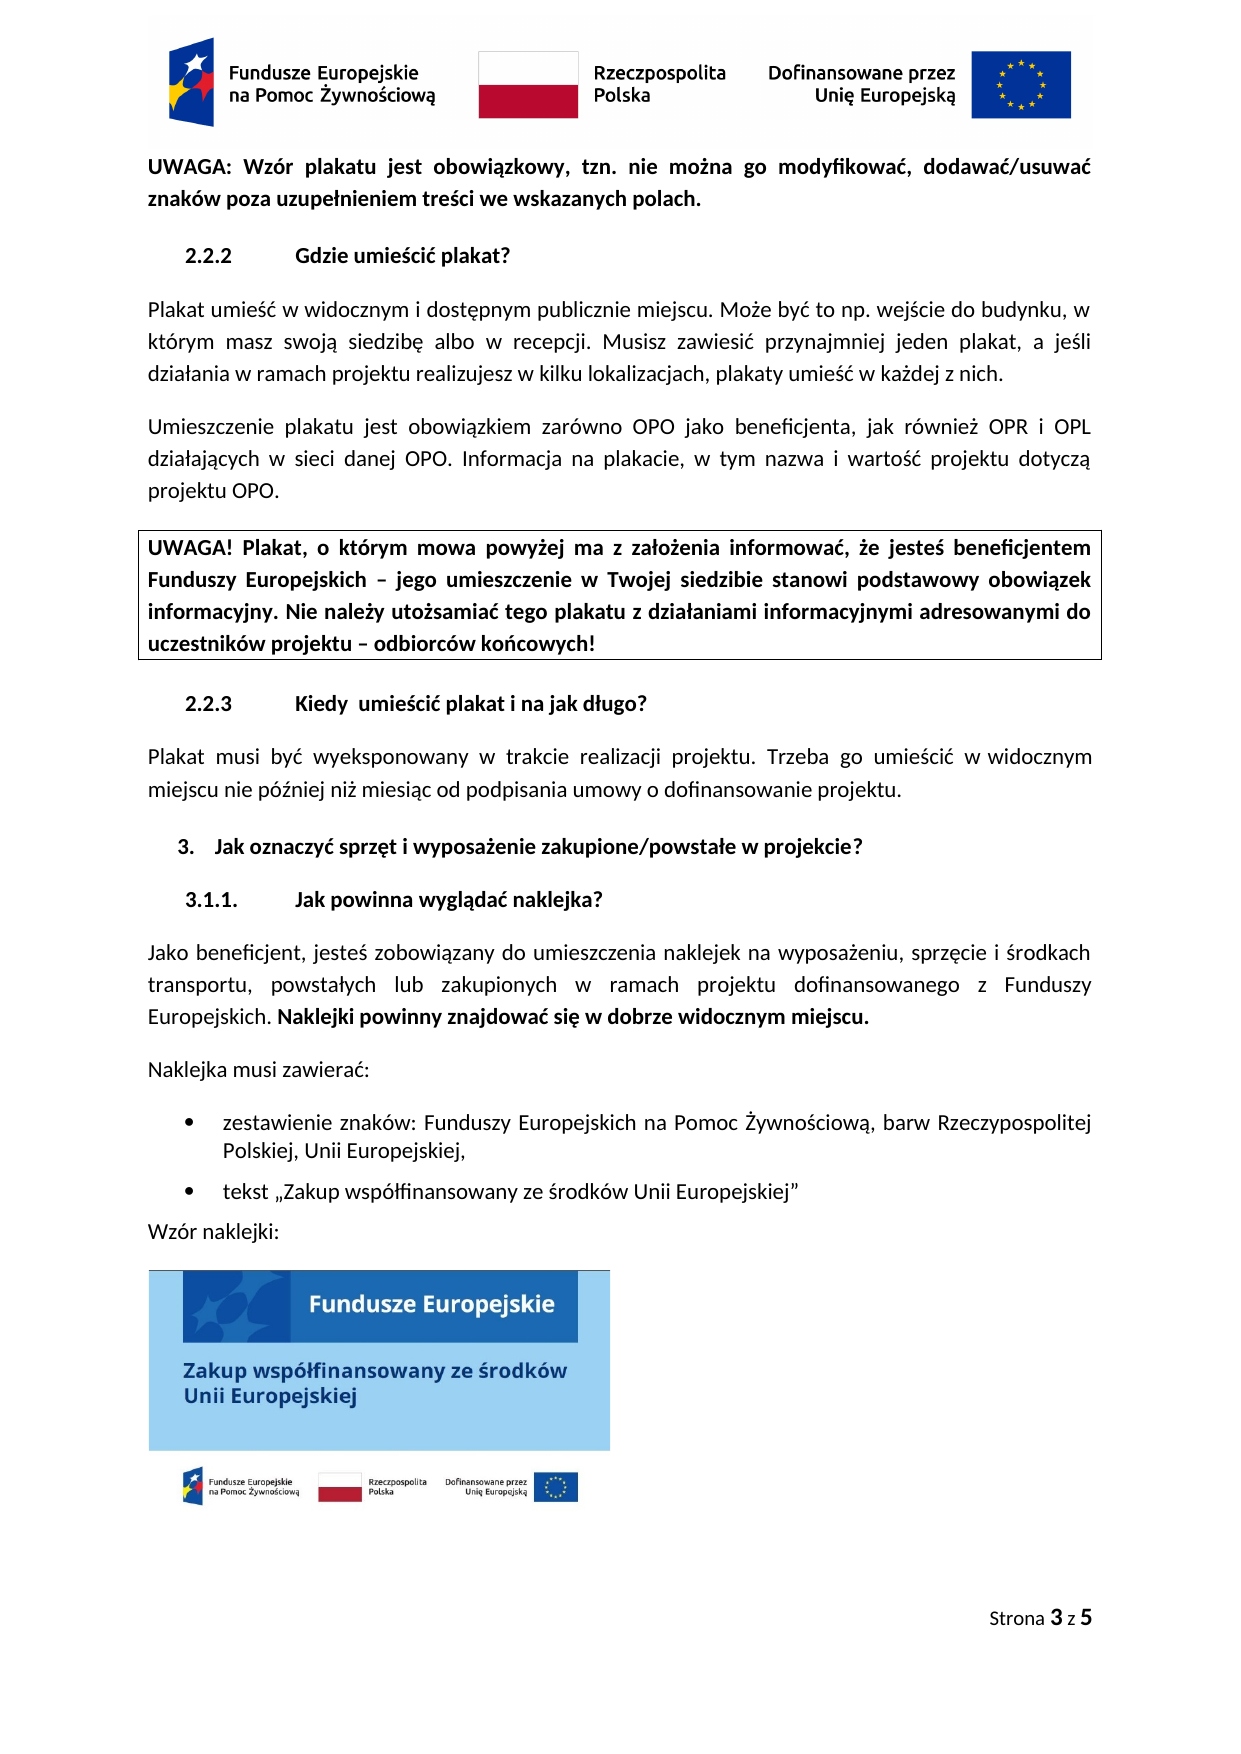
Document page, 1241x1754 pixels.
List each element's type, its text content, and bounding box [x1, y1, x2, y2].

subtitle Jak powinna wyglądać naklejka? [185, 885, 1093, 913]
text Jako beneficjent, jesteś zobowiązany do umieszczenia naklejek na wyposażeniu, sprzęcie i środkach transportu, powstałych lub zakupionych w ramach projektu dofinansowanego z Funduszy Europejskich. Naklejki powinny znajdować się w dobrze widocznym miejscu. [148, 938, 1093, 1030]
picture [147, 1270, 610, 1517]
subtitle Gdzie umieścić plakat? [185, 242, 1093, 270]
text UWAGA! Plakat, o którym mowa powyżej ma z założenia informować, że jesteś beneficjentem Funduszy Europejskich – jego umieszczenie w Twojej siedzibie stanowi podstawowy obowiązek informacyjny. Nie należy utożsamiać tego plakatu z działaniami informacyjnymi adresowanymi do uczestników projektu – odbiorców końcowych! [139, 531, 1101, 659]
subtitle Jak oznaczyć sprzęt i wyposażenie zakupione/powstałe w projekcie? [177, 832, 1093, 860]
text Plakat umieść w widocznym i dostępnym publicznie miejscu. Może być to np. wejście do budynku, w którym masz swoją siedzibę albo w recepcji. Musisz zawiesić przynajmniej jeden plakat, a jeśli działania w ramach projektu realizujesz w kilku lokalizacjach, plakaty umieść w każdej z nich. [148, 295, 1093, 387]
subtitle Kiedy umieścić plakat i na jak długo? [185, 689, 1093, 717]
picture [147, 15, 1093, 149]
text Wzór naklejki: [148, 1217, 1093, 1245]
list tekst „Zakup współfinansowany ze środków Unii Europejskiej” [185, 1177, 1093, 1205]
text Plakat musi być wyeksponowany w trakcie realizacji projektu. Trzeba go umieścić w widocznym miejscu nie później niż miesiąc od podpisania umowy o dofinansowanie projektu. [148, 742, 1093, 803]
list zestawienie znaków: Funduszy Europejskich na Pomoc Żywnościową, barw Rzeczypospolitej Polskiej, Unii Europejskiej, [185, 1108, 1093, 1164]
text Umieszczenie plakatu jest obowiązkiem zarówno OPO jako beneficjenta, jak również OPR i OPL działających w sieci danej OPO. Informacja na plakacie, w tym nazwa i wartość projektu dotyczą projektu OPO. [148, 412, 1093, 504]
text Naklejka musi zawierać: [148, 1055, 1093, 1083]
text UWAGA: Wzór plakatu jest obowiązkowy, tzn. nie można go modyfikować, dodawać/usuwać znaków poza uzupełnieniem treści we wskazanych polach. [148, 148, 1093, 212]
